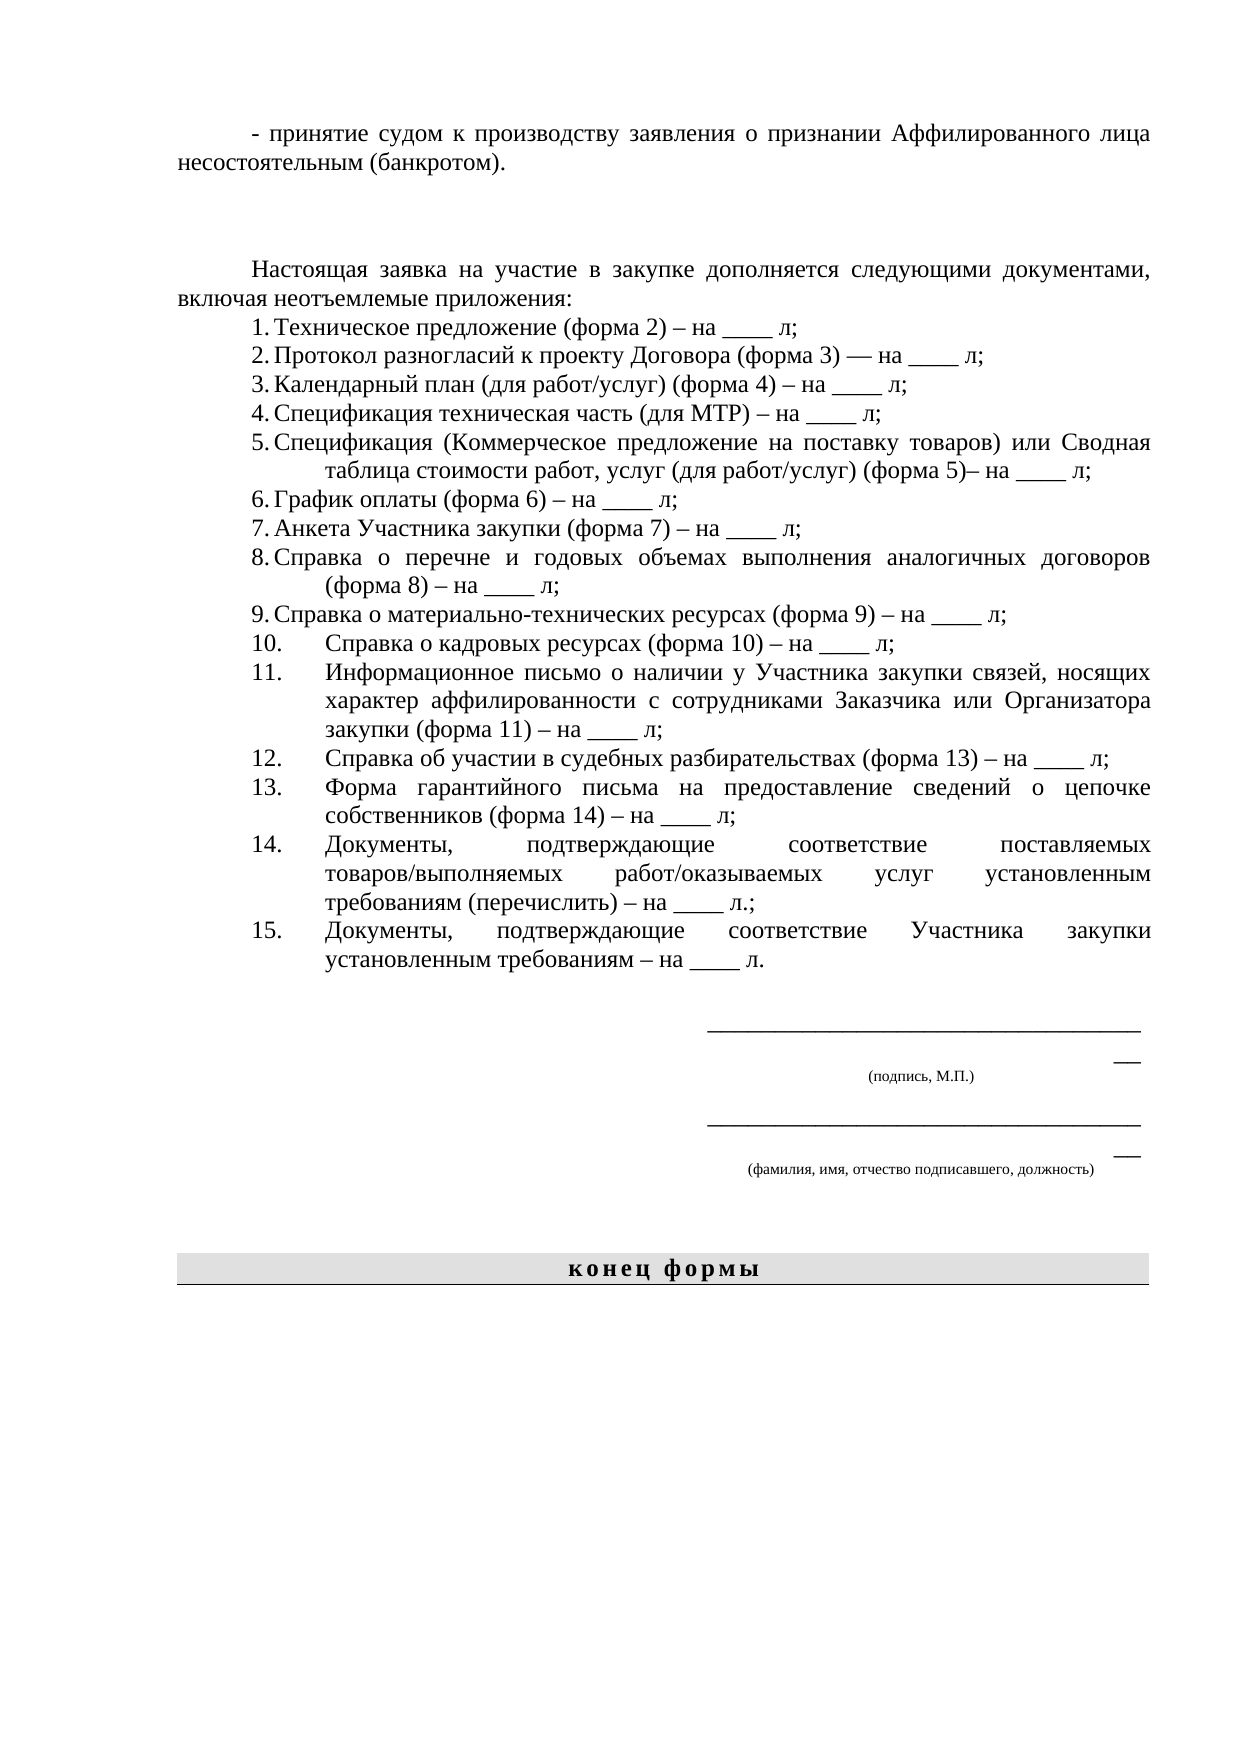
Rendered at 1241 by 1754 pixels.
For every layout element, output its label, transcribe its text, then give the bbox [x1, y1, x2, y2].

list Анкета Участника закупки (форма 7) – на ____ л; [251, 513, 1152, 542]
list Документы, подтверждающие соответствие поставляемых товаров/выполняемых работ/оказываемых услуг установленным требованиям (перечислить) – на ____ л.; [251, 829, 1152, 916]
text Настоящая заявка на участие в закупке дополняется следующими документами, включая неотъемлемые приложения: [177, 254, 1152, 312]
text конец формы [177, 1253, 1149, 1284]
text - принятие судом к производству заявления о признании Аффилированного лица несостоятельным (банкротом). [177, 118, 1152, 176]
list Календарный план (для работ/услуг) (форма 4) – на ____ л; [251, 369, 1152, 398]
list Справка о материально-технических ресурсах (форма 9) – на ____ л; [251, 599, 1152, 628]
table_header __________________________________ (подпись, М.П.) [691, 1004, 1152, 1098]
list Спецификация (Коммерческое предложение на поставку товаров) или Сводная таблица стоимости работ, услуг (для работ/услуг) (форма 5)– на ____ л; [251, 427, 1152, 484]
list Информационное письмо о наличии у Участника закупки связей, носящих характер аффилированности с сотрудниками Заказчика или Организатора закупки (форма 11) – на ____ л; [251, 657, 1152, 743]
list Протокол разногласий к проекту Договора (форма 3) — на ____ л; [251, 341, 1152, 369]
list Справка о кадровых ресурсах (форма 10) – на ____ л; [251, 628, 1152, 657]
list График оплаты (форма 6) – на ____ л; [251, 484, 1152, 513]
list Спецификация техническая часть (для МТР) – на ____ л; [251, 398, 1152, 427]
list Справка о перечне и годовых объемах выполнения аналогичных договоров (форма 8) – на ____ л; [251, 542, 1152, 599]
list Техническое предложение (форма 2) – на ____ л; [251, 312, 1152, 341]
list Форма гарантийного письма на предоставление сведений о цепочке собственников (форма 14) – на ____ л; [251, 772, 1152, 829]
list Справка об участии в судебных разбирательствах (форма 13) – на ____ л; [251, 743, 1152, 772]
table_cell __________________________________ (фамилия, имя, отчество подписавшего, должность) [691, 1098, 1152, 1191]
list Документы, подтверждающие соответствие Участника закупки установленным требованиям – на ____ л. [251, 916, 1152, 973]
